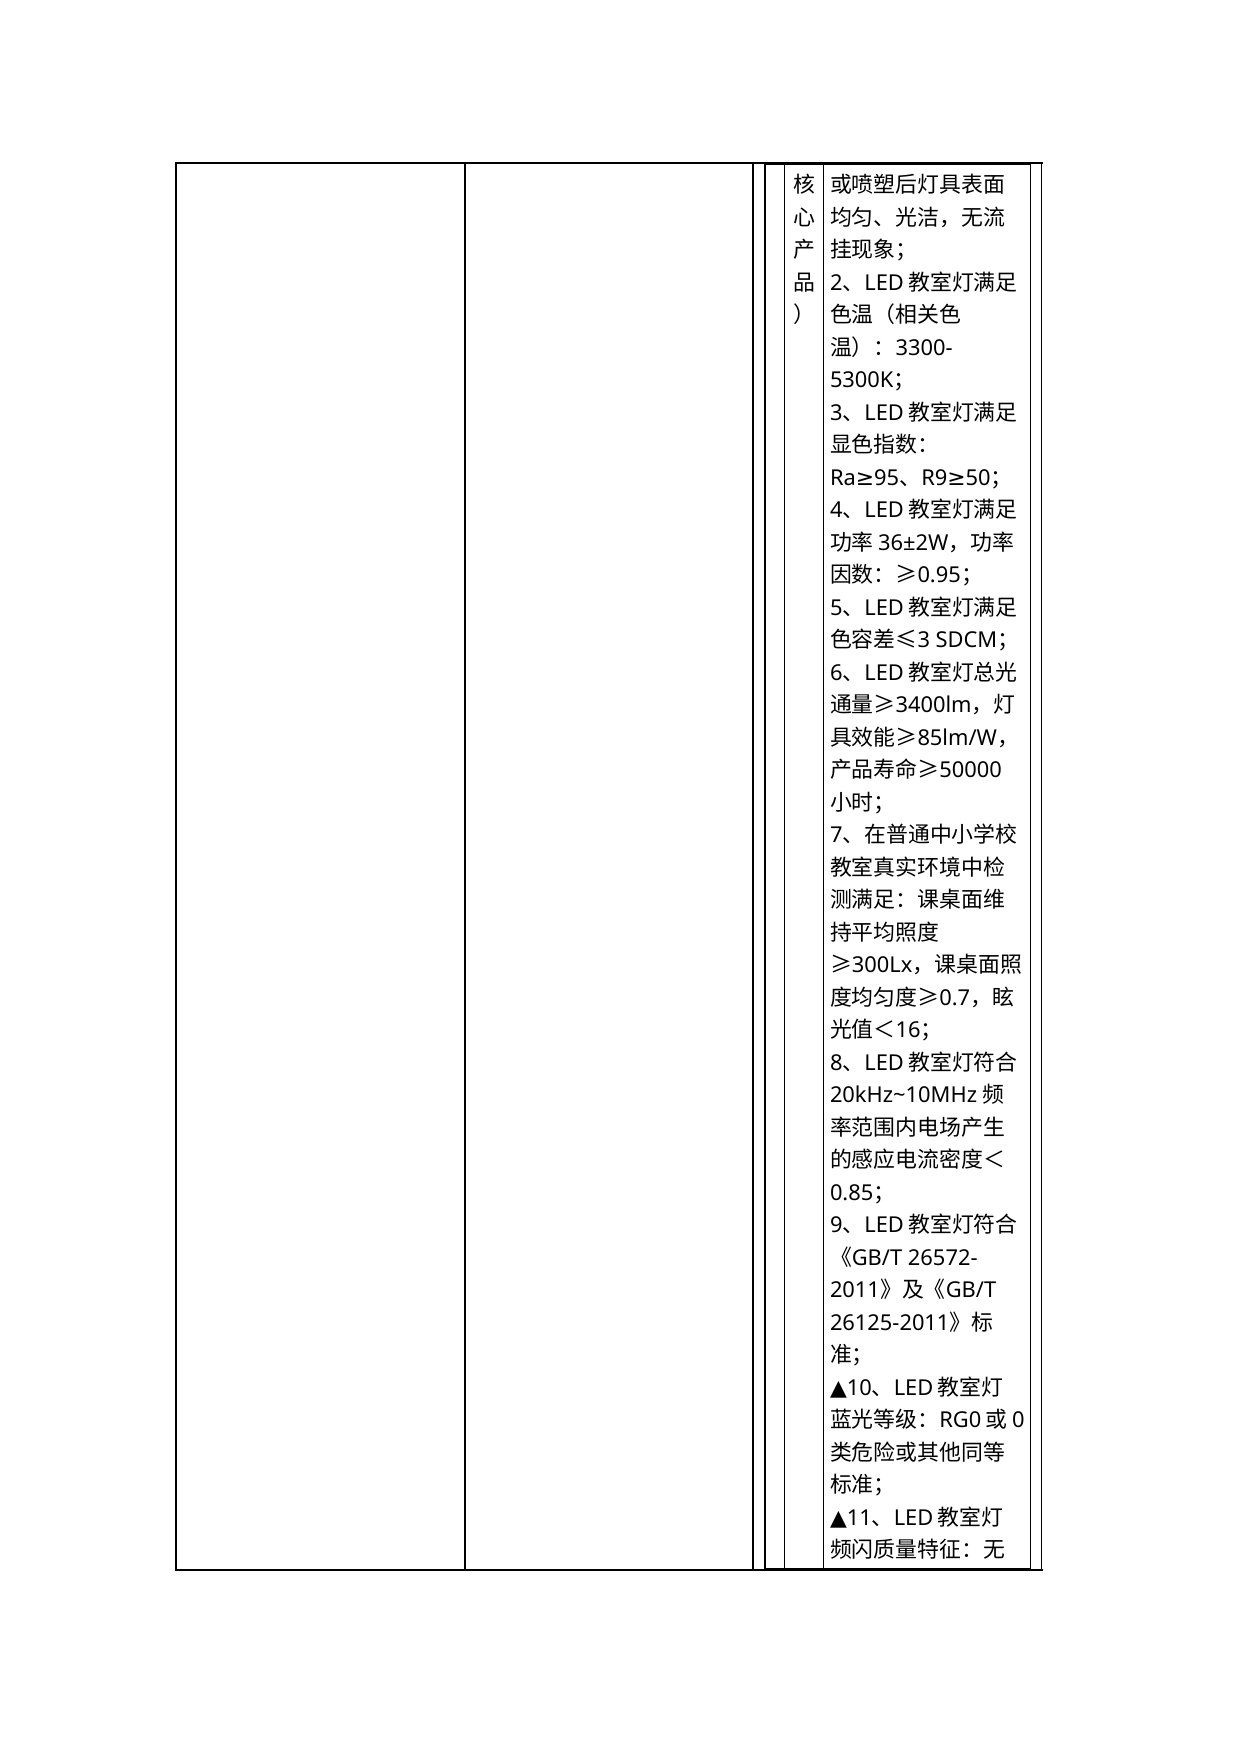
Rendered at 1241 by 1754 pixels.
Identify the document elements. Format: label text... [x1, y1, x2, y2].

table_cell [785, 165, 823, 1568]
table_cell 1 [177, 164, 464, 1569]
table_cell [824, 165, 1030, 1568]
table_cell [754, 164, 764, 1569]
table_cell [1031, 164, 1041, 1569]
table_cell [466, 164, 752, 1569]
table_cell [766, 165, 784, 1568]
